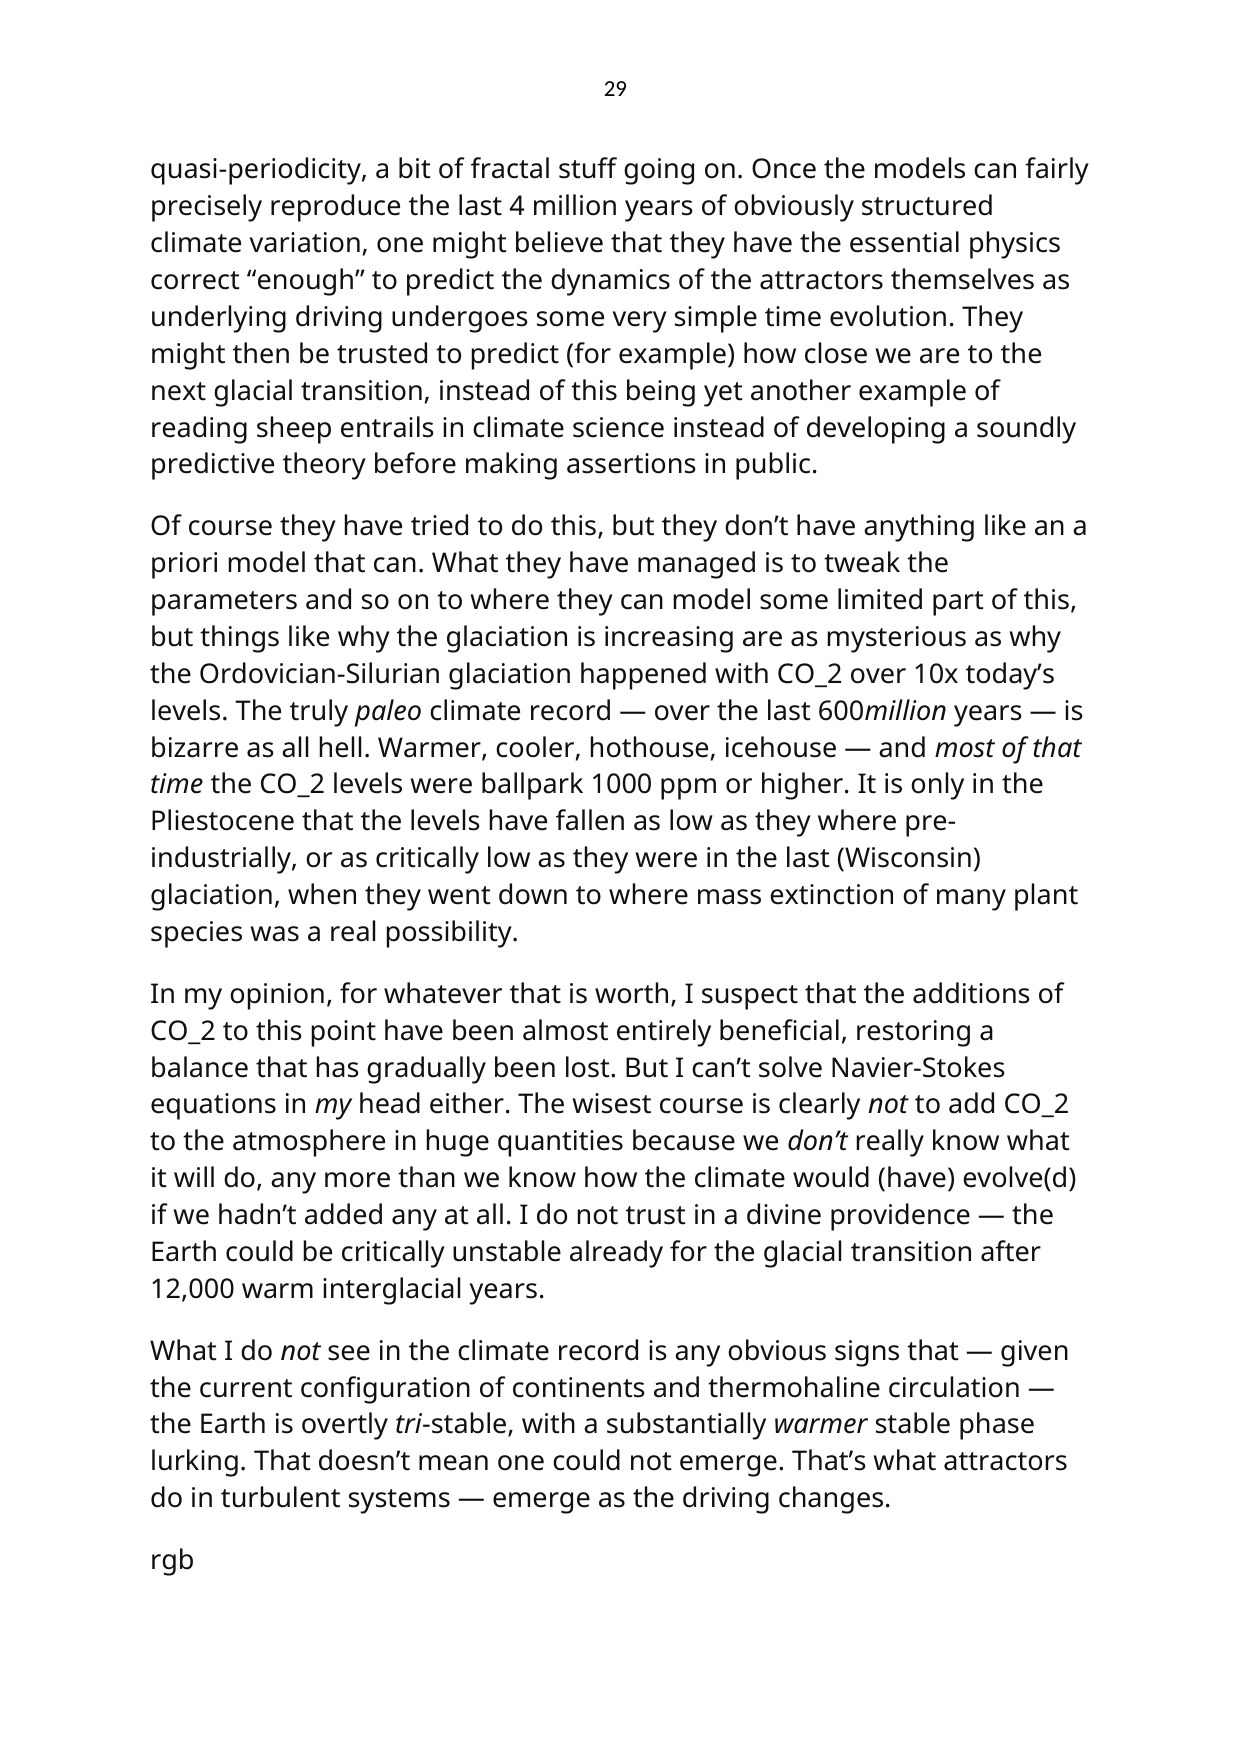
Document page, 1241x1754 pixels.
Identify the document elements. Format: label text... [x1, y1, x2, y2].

text rgb [150, 1541, 1090, 1577]
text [150, 150, 1090, 482]
text In my opinion, for whatever that is worth, I suspect that the additions of CO_2 to this point have been almost entirely beneficial, restoring a balance that has gradually been lost. But I can’t solve Navier-Stokes equations in my head either. The wisest course is clearly not to add CO_2 to the atmosphere in huge quantities because we don’t really know what it will do, any more than we know how the climate would (have) evolve(d) if we hadn’t added any at all. I do not trust in a divine providence — the Earth could be critically unstable already for the glacial transition after 12,000 warm interglacial years. [150, 974, 1090, 1306]
text Of course they have tried to do this, but they don’t have anything like an a priori model that can. What they have managed is to tweak the parameters and so on to where they can model some limited part of this, but things like why the glaciation is increasing are as mysterious as why the Ordovician-Silurian glaciation happened with CO_2 over 10x today’s levels. The truly paleo climate record — over the last 600million years — is bizarre as all hell. Warmer, cooler, hothouse, icehouse — and most of that time the CO_2 levels were ballpark 1000 ppm or higher. It is only in the Pliestocene that the levels have fallen as low as they where pre-industrially, or as critically low as they were in the last (Wisconsin) glaciation, when they went down to where mass extinction of many plant species was a real possibility. [150, 507, 1090, 949]
text What I do not see in the climate record is any obvious signs that — given the current configuration of continents and thermohaline circulation — the Earth is overtly tri-stable, with a substantially warmer stable phase lurking. That doesn’t mean one could not emerge. That’s what attractors do in turbulent systems — emerge as the driving changes. [150, 1331, 1090, 1516]
